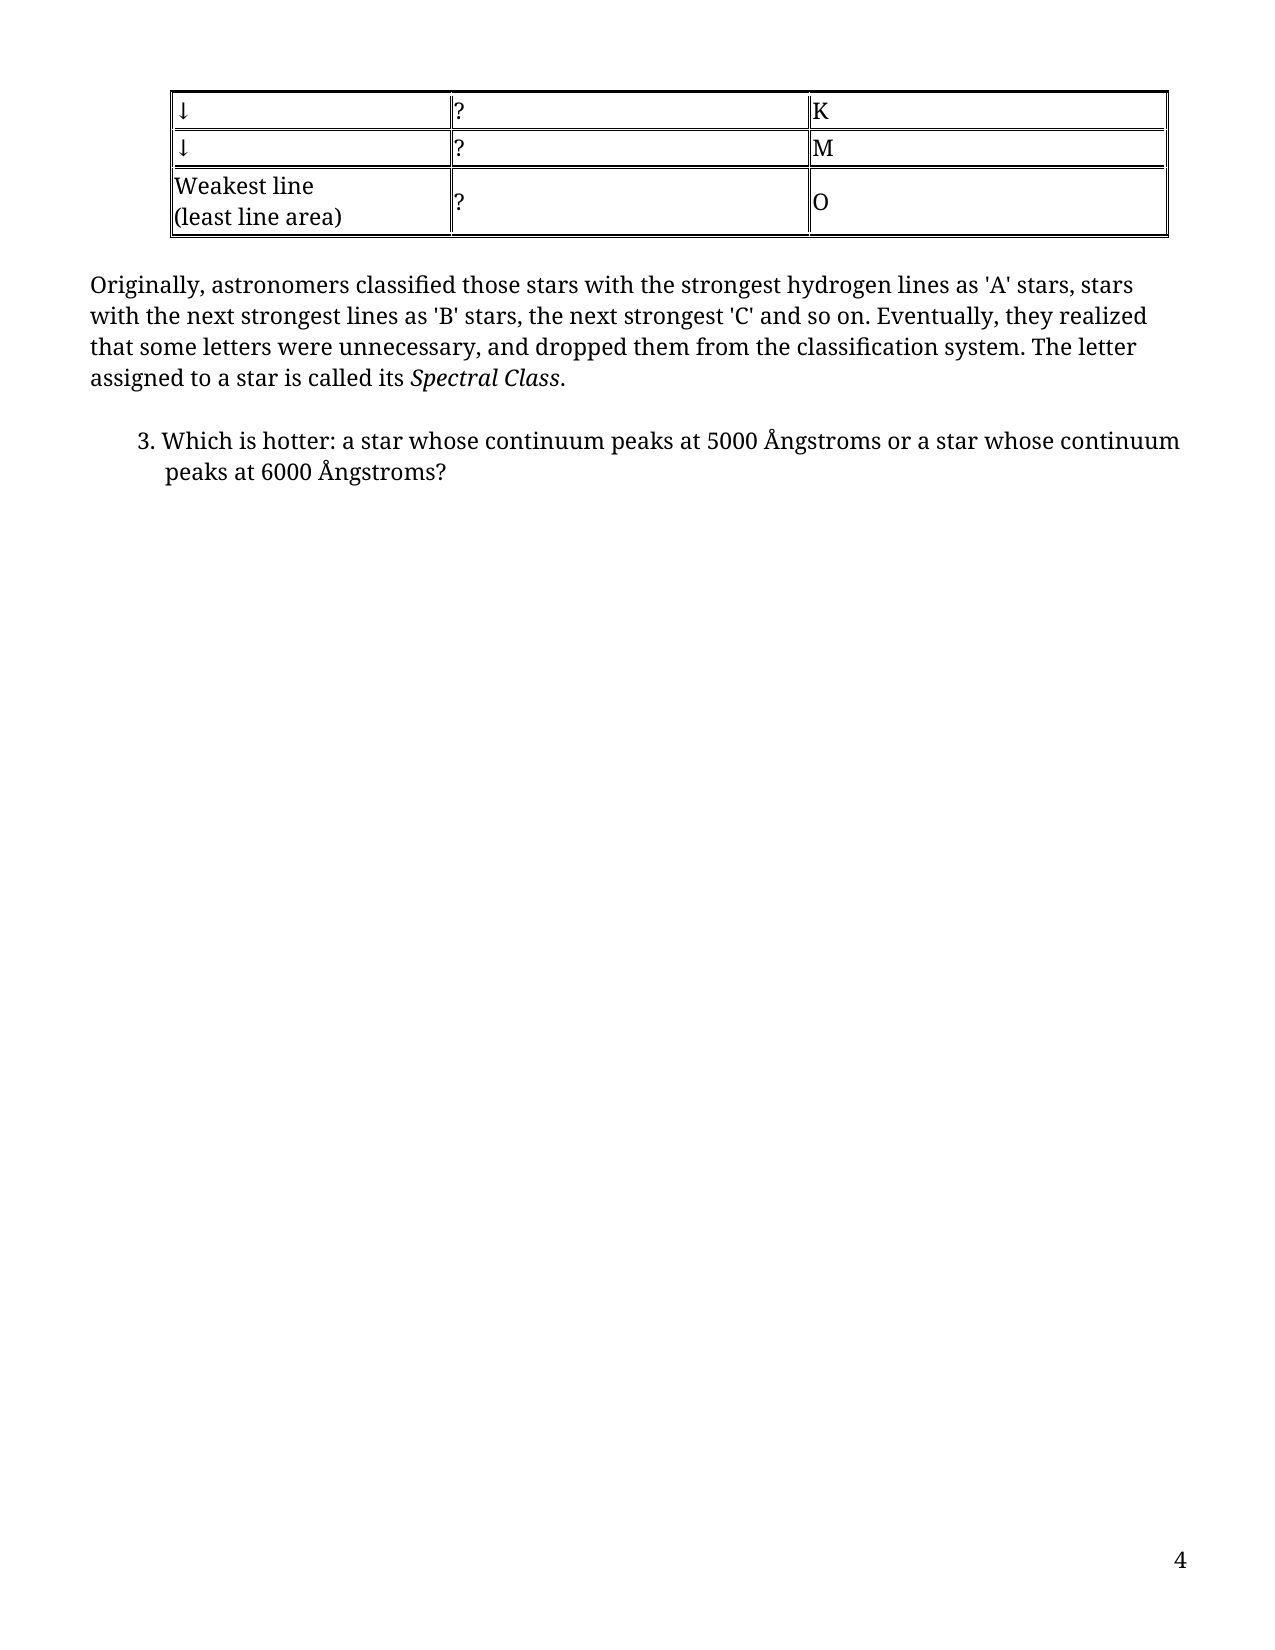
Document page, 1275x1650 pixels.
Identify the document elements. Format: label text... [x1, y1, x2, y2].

text Originally, astronomers classified those stars with the strongest hydrogen lines as 'A' stars, stars with the next strongest lines as 'B' stars, the next strongest 'C' and so on. Eventually, they realized that some letters were unnecessary, and dropped them from the classification system. The letter assigned to a star is called its Spectral Class. [90, 268, 1185, 393]
table_cell ↓ [173, 93, 451, 128]
table_cell O [810, 165, 1166, 234]
text 3. Which is hotter: a star whose continuum peaks at 5000 Ångstroms or a star whose continuum peaks at 6000 Ångstroms? [137, 425, 1185, 487]
table_cell ? [451, 93, 810, 128]
table_cell ? [453, 131, 808, 165]
table_cell M [810, 128, 1167, 165]
table_cell K [810, 93, 1166, 128]
table_cell Weakest line (least line area) [173, 165, 451, 234]
table_cell ↓ [171, 128, 451, 165]
table_cell ? [451, 169, 810, 234]
